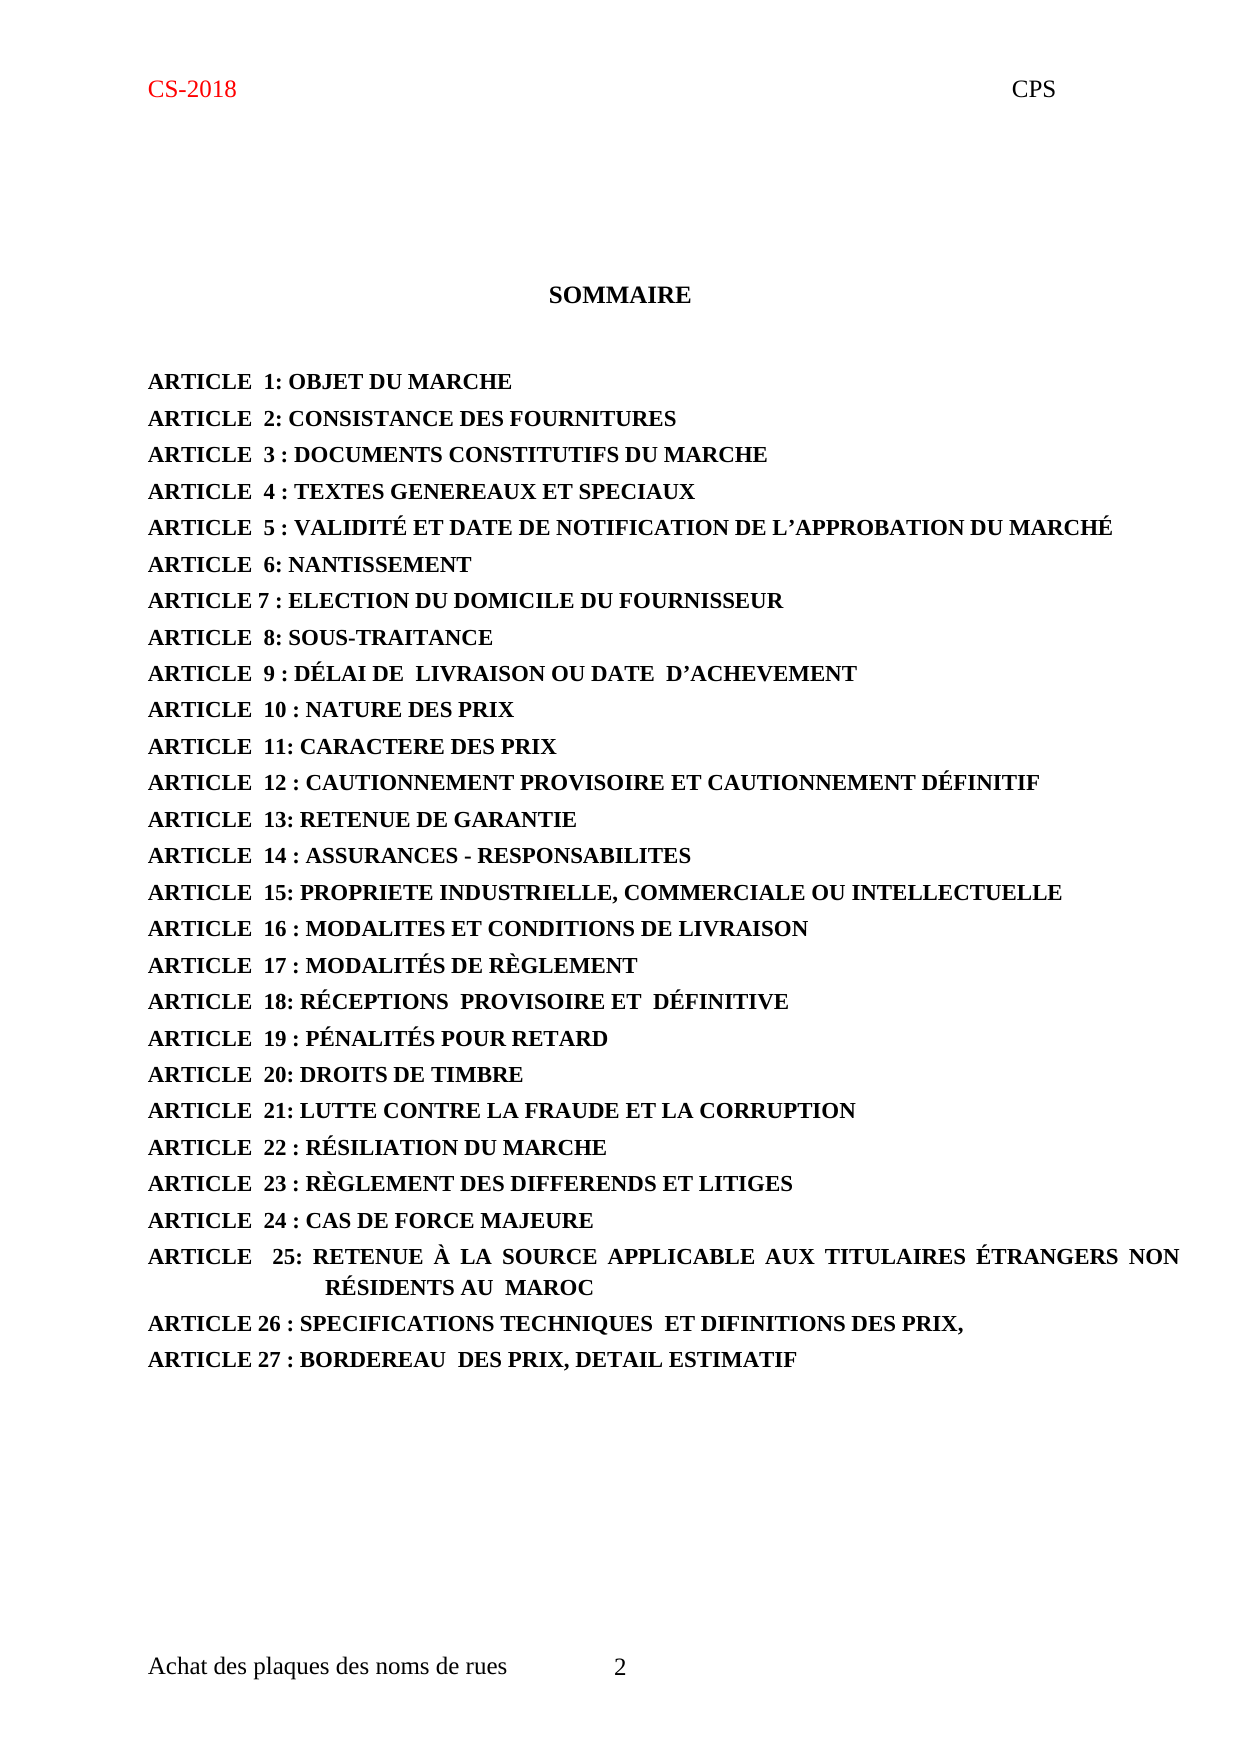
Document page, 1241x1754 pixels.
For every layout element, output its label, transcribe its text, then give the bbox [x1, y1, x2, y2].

text Article 23 : Règlement des differenDs et litiges [148, 1171, 1181, 1197]
text Article 22 : Résiliation du marche [148, 1134, 1181, 1160]
text Article 15: propriete industriElle, commerciale ou intellectuelle [148, 879, 1181, 905]
text ARTICLE 27 : BORDEREAU DES PRIX, DETAIL ESTIMATIF [148, 1347, 1181, 1373]
text Article 19 : Pénalités pour retard [148, 1025, 1181, 1051]
text Article 12 : Cautionnement provisoire et cautionnement définitif [148, 769, 1181, 796]
text ARTICLE 2: CONSISTANCE DES fournitureS [148, 405, 1181, 431]
text ARTICLE 3 : documents Constitutifs DU MARCHE [148, 441, 1181, 468]
text Article 10 : nature des prix [148, 697, 1181, 723]
text Article 14 : ASSURANCES - RESPONSABILITEs [148, 842, 1181, 869]
text Article 20: Droits DE TIMBRE [148, 1061, 1181, 1087]
text Article 11: caractere des prix [148, 733, 1181, 759]
text Article 21: lutte contre la fraude et la CORRUPTION [148, 1098, 1181, 1124]
text ARTICLE 1: OBJET DU MARCHE [148, 368, 1181, 395]
text Article 8: sous-traitance [148, 624, 1181, 650]
text Article 9 : délai de livraison ou date d’achevement [148, 660, 1181, 686]
text ARTICLE 26 : SPECIFICATIONS TECHNIQUES ET DIFINITIONS DES PRIX, [148, 1310, 1181, 1336]
text Article 17 : Modalités de règlement [148, 952, 1181, 978]
text Article 13: retenue de garantie [148, 806, 1181, 832]
text Article 18: Réceptions provisoire et définitive [148, 988, 1181, 1014]
text Article 5 : Validité et date de notification de l’approbation du Marché [148, 514, 1181, 541]
text Article 6: NANTISSEMENT [148, 551, 1181, 577]
text Article 4 : textes genereaux et speciaux [148, 478, 1181, 504]
text SOMMAIRE [148, 280, 1093, 308]
text Article 24 : CAS DE FORCE MAJEURE [148, 1207, 1181, 1233]
text Article 16 : MODALITES ET CONDITIONS DE LIVRAISON [148, 915, 1181, 942]
text Article 7 : Election du domicile DU FOURNISSEUR [148, 587, 1181, 613]
text Article 25: Retenue à la source applicable aux titulaires étrangers non résidents au Maroc [148, 1243, 1181, 1300]
